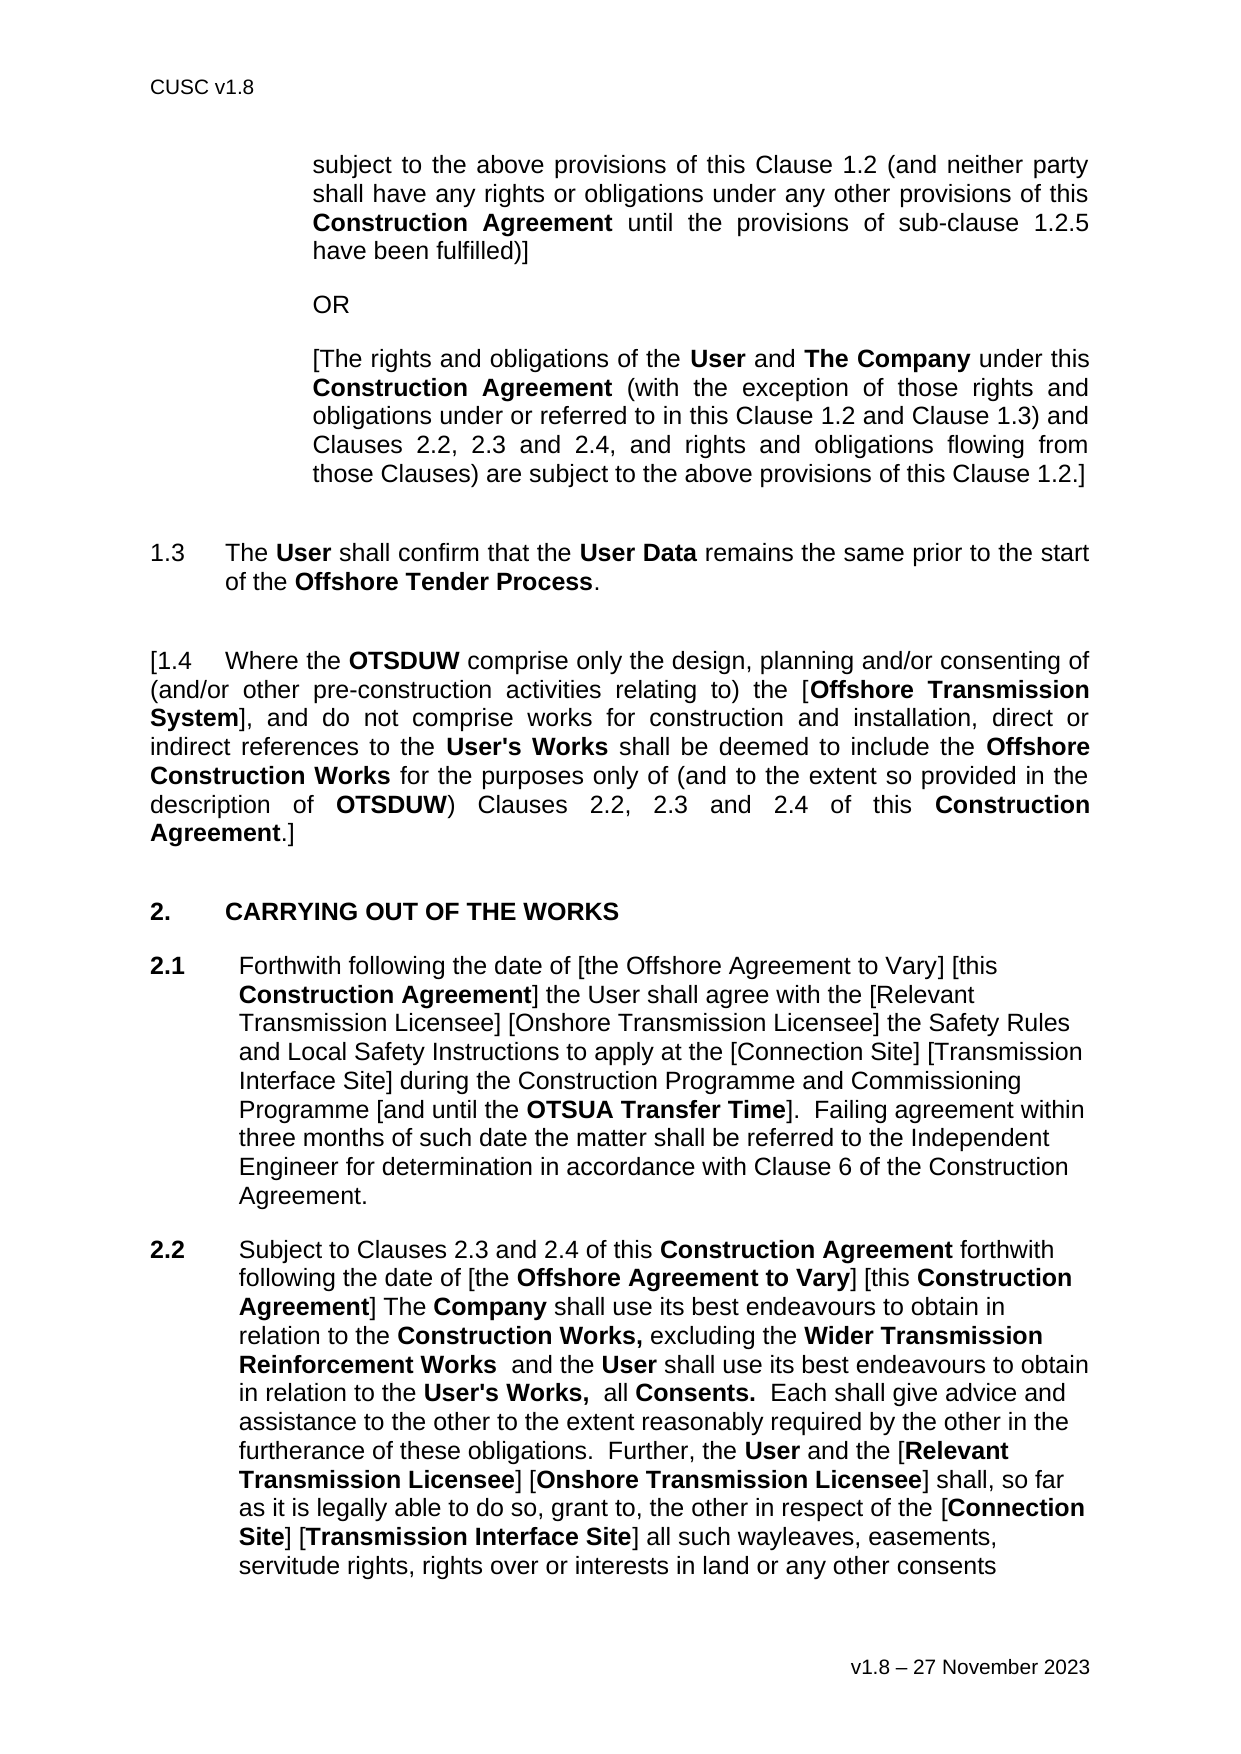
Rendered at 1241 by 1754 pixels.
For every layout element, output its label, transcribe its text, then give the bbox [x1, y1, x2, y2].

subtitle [224, 150, 1090, 265]
subtitle [The rights and obligations of the User and The Company under this Construction Agreement (with the exception of those rights and obligations under or referred to in this Clause 1.2 and Clause 1.3) and Clauses 2.2, 2.3 and 2.4, and rights and obligations flowing from those Clauses) are subject to the above provisions of this Clause 1.2.] [224, 344, 1090, 488]
subtitle OR [312, 290, 1090, 319]
subtitle [1.4 Where the OTSDUW comprise only the design, planning and/or consenting of (and/or other pre-construction activities relating to) the [Offshore Transmission System], and do not comprise works for construction and installation, direct or indirect references to the User's Works shall be deemed to include the Offshore Construction Works for the purposes only of (and to the extent so provided in the description of OTSDUW) Clauses 2.2, 2.3 and 2.4 of this Construction Agreement.] [150, 646, 1090, 847]
subtitle 2. CARRYING OUT OF THE WORKS [150, 897, 1090, 926]
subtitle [150, 1234, 1090, 1579]
subtitle 1.3 The User shall confirm that the User Data remains the same prior to the start of the Offshore Tender Process. [150, 538, 1090, 596]
subtitle 2.1 Forthwith following the date of [the Offshore Agreement to Vary] [this Construction Agreement] the User shall agree with the [Relevant Transmission Licensee] [Onshore Transmission Licensee] the Safety Rules and Local Safety Instructions to apply at the [Connection Site] [Transmission Interface Site] during the Construction Programme and Commissioning Programme [and until the OTSUA Transfer Time]. Failing agreement within three months of such date the matter shall be referred to the Independent Engineer for determination in accordance with Clause 6 of the Construction Agreement. [150, 951, 1090, 1209]
